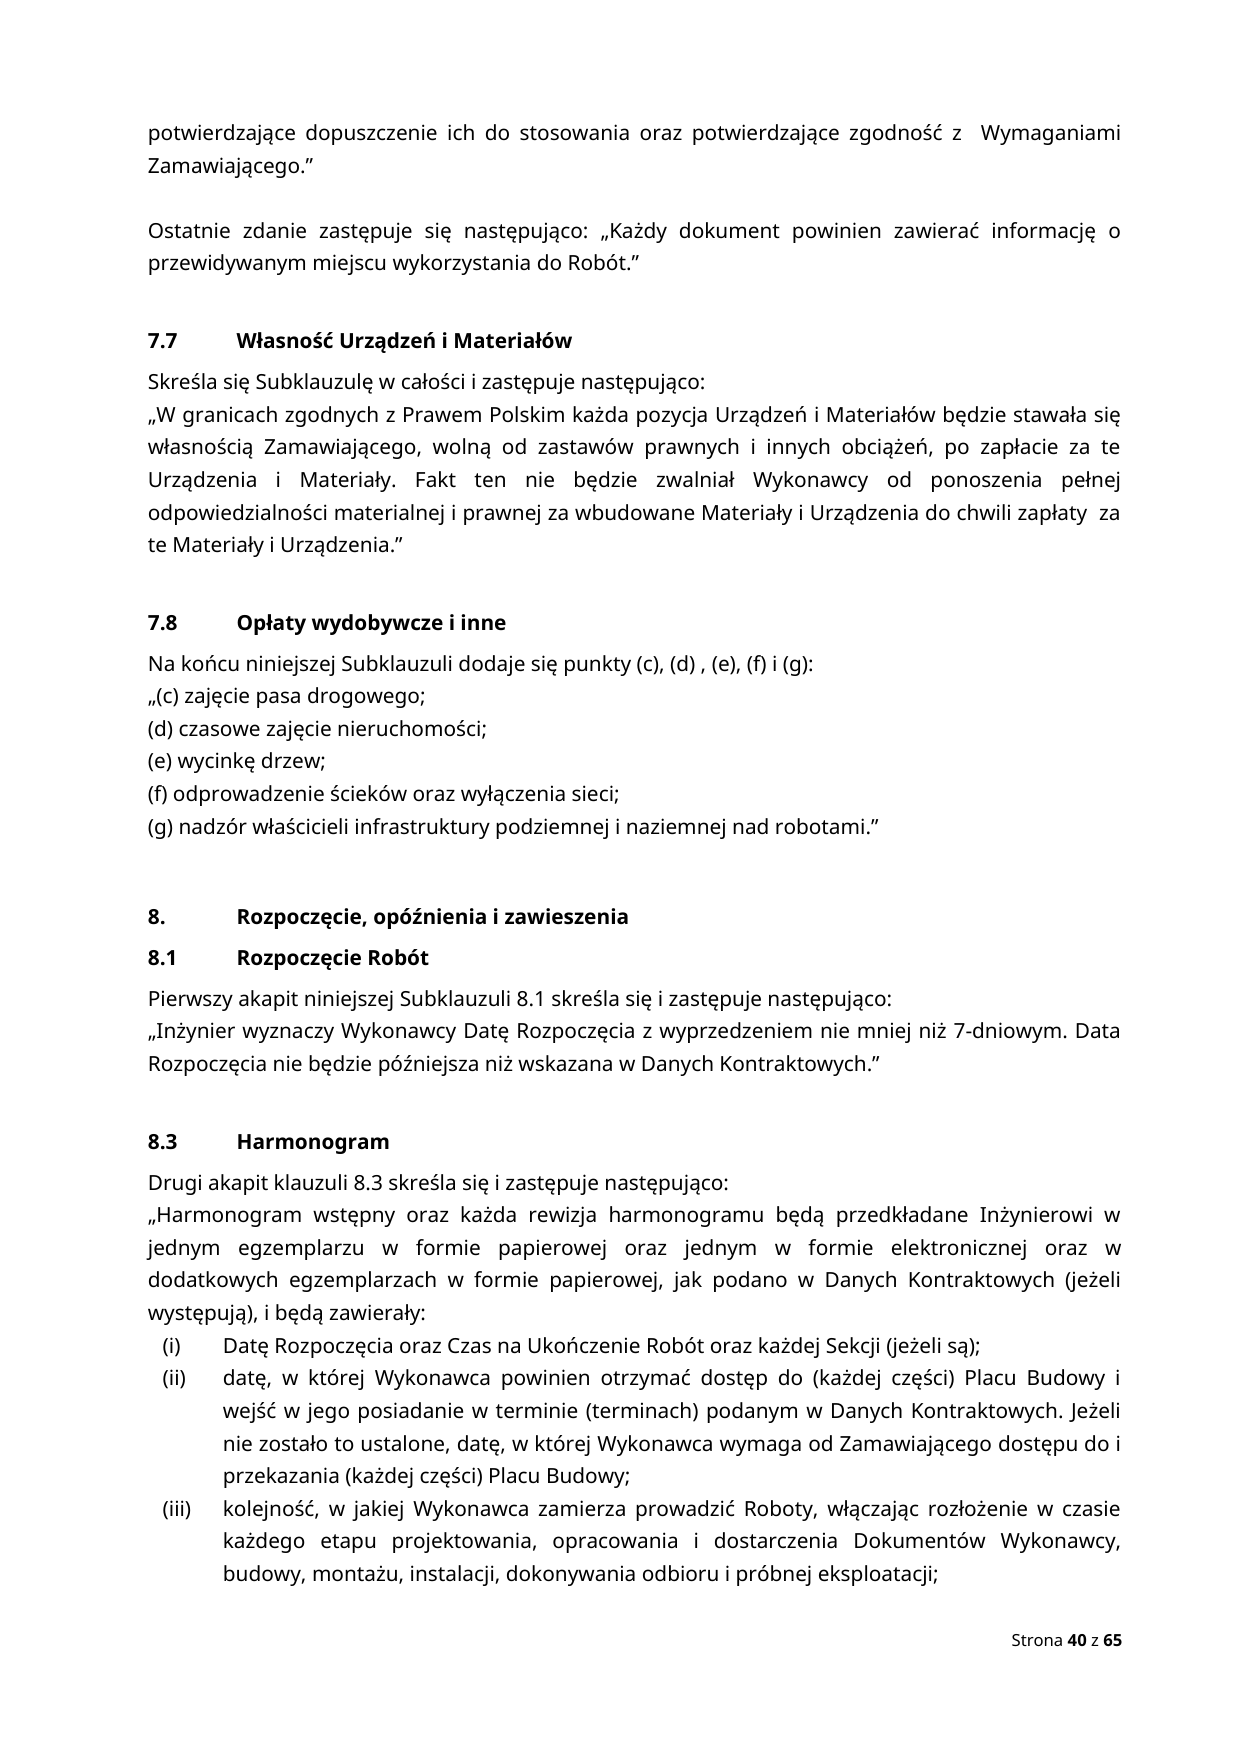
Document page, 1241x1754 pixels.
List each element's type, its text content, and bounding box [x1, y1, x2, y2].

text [148, 118, 1122, 179]
text Ostatnie zdanie zastępuje się następująco: „Każdy dokument powinien zawierać informację o przewidywanym miejscu wykorzystania do Robót.” [148, 216, 1122, 277]
text „Harmonogram wstępny oraz każda rewizja harmonogramu będą przedkładane Inżynierowi w jednym egzemplarzu w formie papierowej oraz jednym w formie elektronicznej oraz w dodatkowych egzemplarzach w formie papierowej, jak podano w Danych Kontraktowych (jeżeli występują), i będą zawierały: [148, 1200, 1122, 1327]
text Drugi akapit klauzuli 8.3 skreśla się i zastępuje następująco: [148, 1168, 1122, 1196]
text „Inżynier wyznaczy Wykonawcy Datę Rozpoczęcia z wyprzedzeniem nie mniej niż 7-dniowym. Data Rozpoczęcia nie będzie późniejsza niż wskazana w Danych Kontraktowych.” [148, 1017, 1122, 1078]
text Rozpoczęcie, opóźnienia i zawieszenia [148, 902, 1122, 931]
text „(c) zajęcie pasa drogowego; [148, 681, 1122, 710]
text Skreśla się Subklauzulę w całości i zastępuje następująco: [148, 367, 1122, 396]
text 7.8 Opłaty wydobywcze i inne [148, 608, 1122, 636]
text 7.7 Własność Urządzeń i Materiałów [148, 326, 1122, 355]
list datę, w której Wykonawca powinien otrzymać dostęp do (każdej części) Placu Budowy i wejść w jego posiadanie w terminie (terminach) podanym w Danych Kontraktowych. Jeżeli nie zostało to ustalone, datę, w której Wykonawca wymaga od Zamawiającego dostępu do i przekazania (każdej części) Placu Budowy; [162, 1363, 1122, 1490]
text „W granicach zgodnych z Prawem Polskim każda pozycja Urządzeń i Materiałów będzie stawała się własnością Zamawiającego, wolną od zastawów prawnych i innych obciążeń, po zapłacie za te Urządzenia i Materiały. Fakt ten nie będzie zwalniał Wykonawcy od ponoszenia pełnej odpowiedzialności materialnej i prawnej za wbudowane Materiały i Urządzenia do chwili zapłaty za te Materiały i Urządzenia.” [148, 400, 1122, 559]
text (e) wycinkę drzew; [148, 747, 1122, 775]
text Pierwszy akapit niniejszej Subklauzuli 8.1 skreśla się i zastępuje następująco: [148, 984, 1122, 1012]
text 8.1 Rozpoczęcie Robót [148, 943, 1122, 971]
text 8.3 Harmonogram [148, 1127, 1122, 1155]
text (f) odprowadzenie ścieków oraz wyłączenia sieci; [148, 779, 1122, 808]
list Datę Rozpoczęcia oraz Czas na Ukończenie Robót oraz każdej Sekcji (jeżeli są); [162, 1331, 1122, 1359]
text Na końcu niniejszej Subklauzuli dodaje się punkty (c), (d) , (e), (f) i (g): [148, 649, 1122, 677]
list kolejność, w jakiej Wykonawca zamierza prowadzić Roboty, włączając rozłożenie w czasie każdego etapu projektowania, opracowania i dostarczenia Dokumentów Wykonawcy, budowy, montażu, instalacji, dokonywania odbioru i próbnej eksploatacji; [162, 1494, 1122, 1587]
text (d) czasowe zajęcie nieruchomości; [148, 714, 1122, 742]
text (g) nadzór właścicieli infrastruktury podziemnej i naziemnej nad robotami.” [148, 812, 1122, 840]
